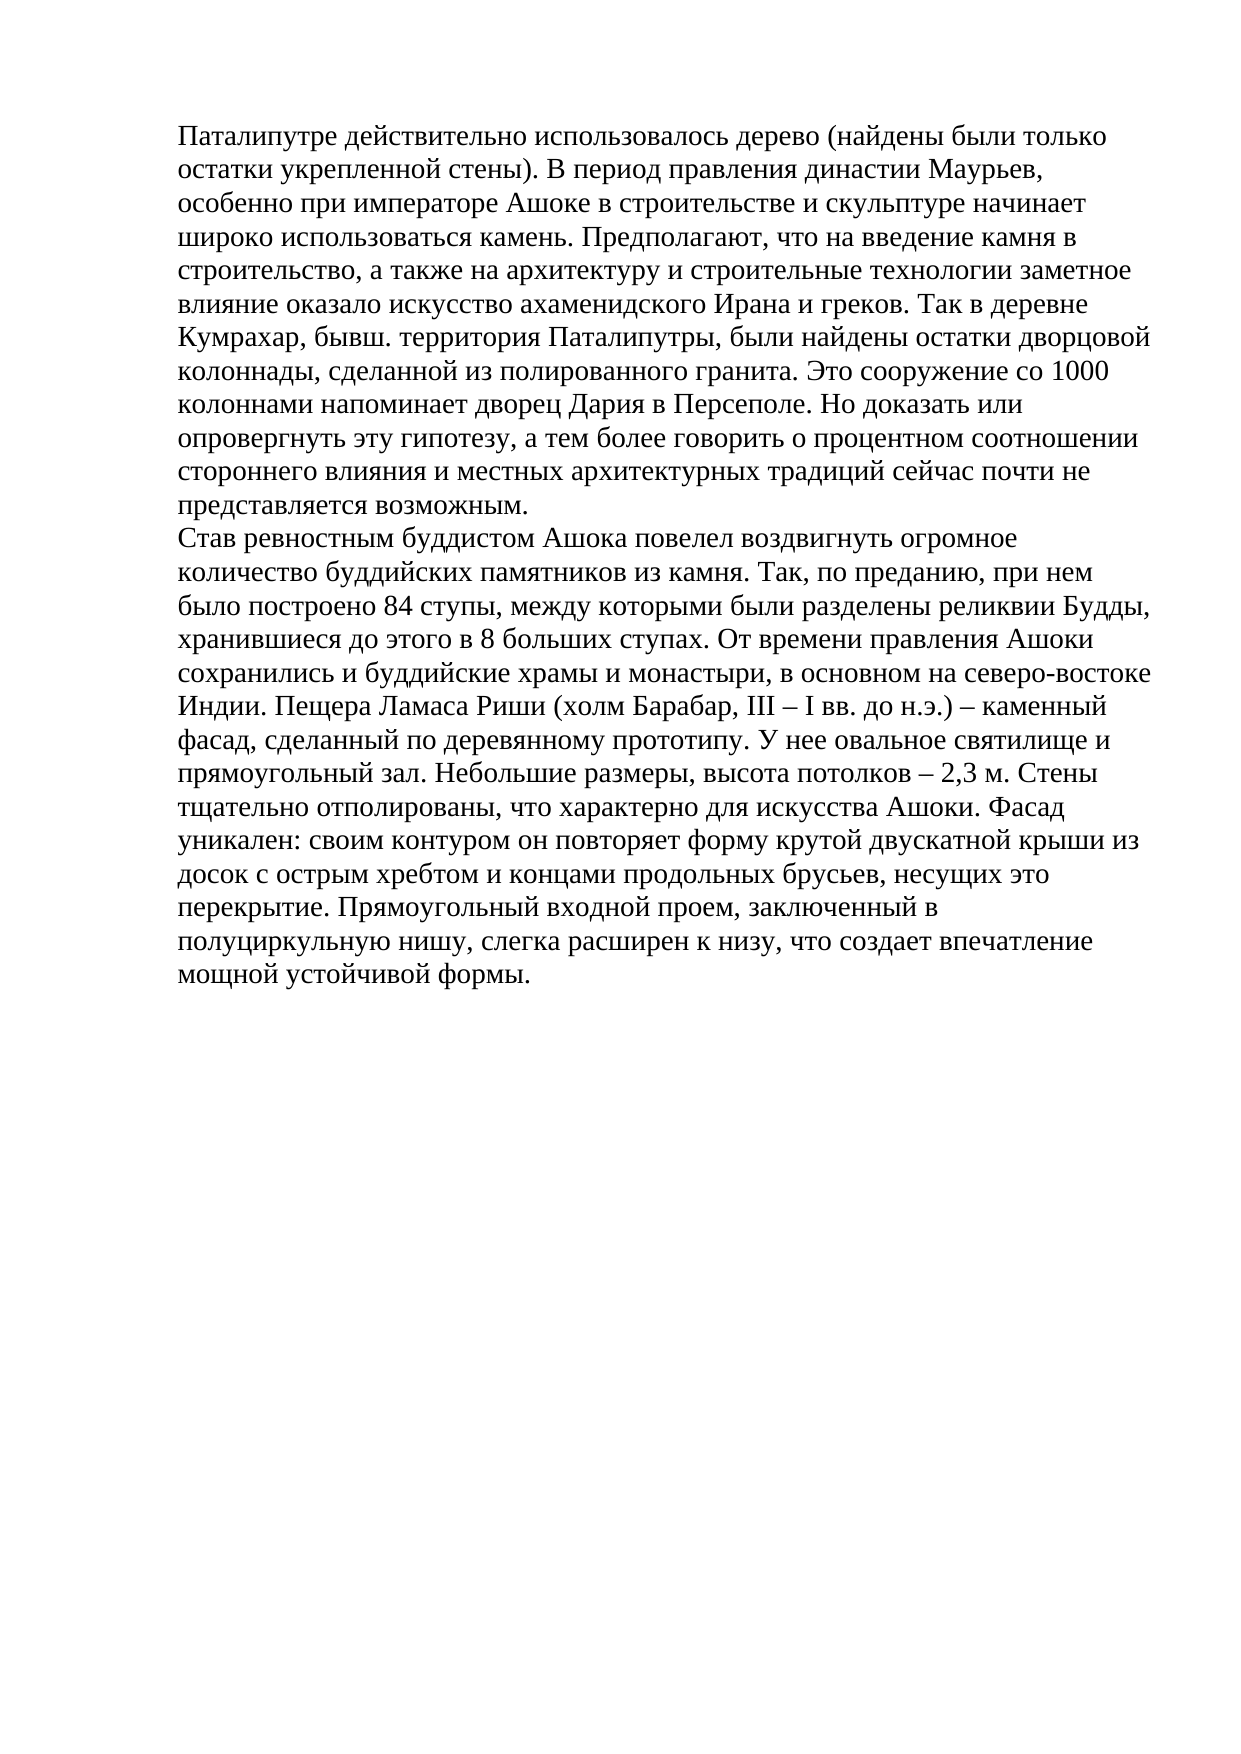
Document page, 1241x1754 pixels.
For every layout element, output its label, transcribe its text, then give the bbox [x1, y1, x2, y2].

text Став ревностным буддистом Ашока повелел воздвигнуть огромное количество буддийских памятников из камня. Так, по преданию, при нем было построено 84 ступы, между которыми были разделены реликвии Будды, хранившиеся до этого в 8 больших ступах. От времени правления Ашоки сохранились и буддийские храмы и монастыри, в основном на северо-востоке Индии. Пещера Ламаса Риши (холм Барабар, III – I вв. до н.э.) – каменный фасад, сделанный по деревянному прототипу. У нее овальное святилище и прямоугольный зал. Небольшие размеры, высота потолков – 2,3 м. Стены тщательно отполированы, что характерно для искусства Ашоки. Фасад уникален: своим контуром он повторяет форму крутой двускатной крыши из досок с острым хребтом и концами продольных брусьев, несущих это перекрытие. Прямоугольный входной проем, заключенный в полуциркульную нишу, слегка расширен к низу, что создает впечатление мощной устойчивой формы. [177, 521, 1152, 990]
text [177, 118, 1152, 521]
